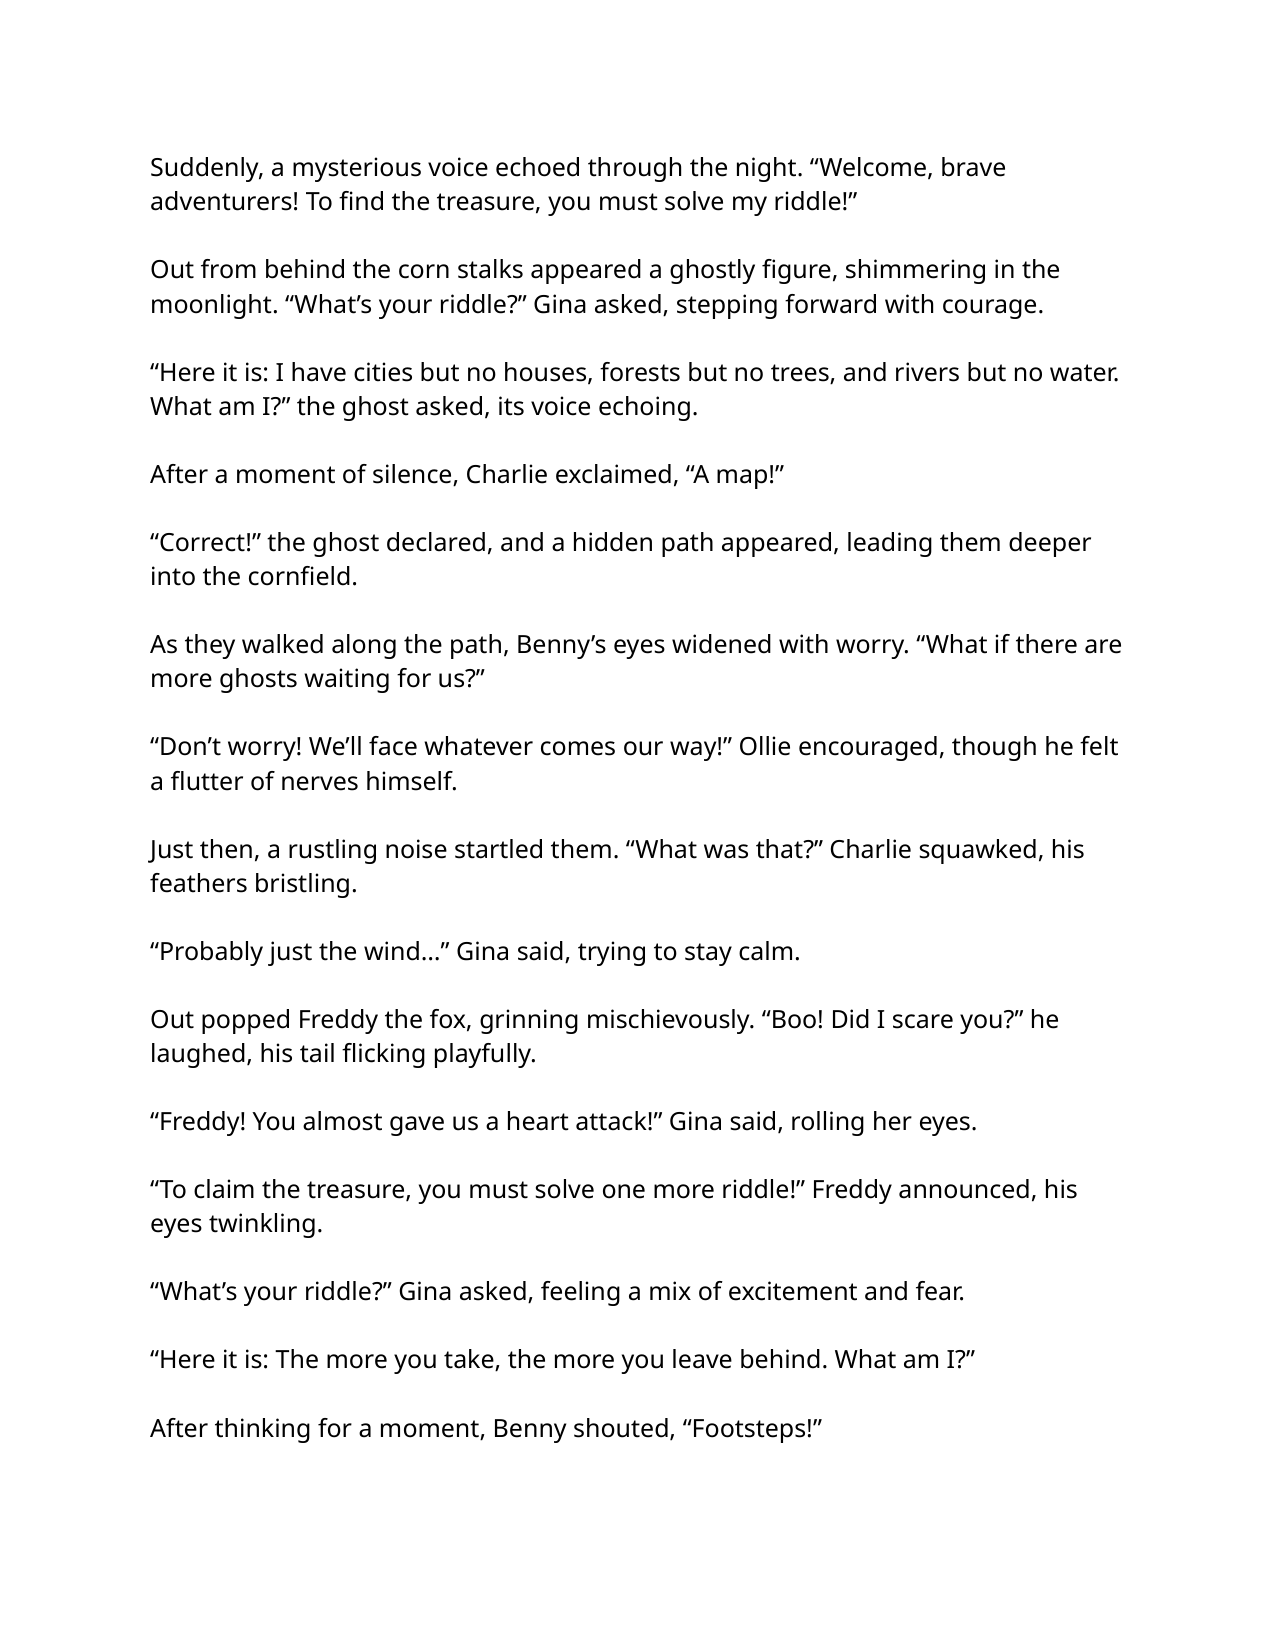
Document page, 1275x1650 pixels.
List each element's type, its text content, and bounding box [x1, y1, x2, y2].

text As they walked along the path, Benny’s eyes widened with worry. “What if there are more ghosts waiting for us?” [150, 627, 1125, 695]
text Out from behind the corn stalks appeared a ghostly figure, shimmering in the moonlight. “What’s your riddle?” Gina asked, stepping forward with courage. [150, 252, 1125, 320]
text Out popped Freddy the fox, grinning mischievously. “Boo! Did I scare you?” he laughed, his tail flicking playfully. [150, 1002, 1125, 1070]
text “To claim the treasure, you must solve one more riddle!” Freddy announced, his eyes twinkling. [150, 1172, 1125, 1240]
text Suddenly, a mysterious voice echoed through the night. “Welcome, brave adventurers! To find the treasure, you must solve my riddle!” [150, 150, 1125, 218]
text “Here it is: The more you take, the more you leave behind. What am I?” [150, 1342, 1125, 1376]
text “Correct!” the ghost declared, and a hidden path appeared, leading them deeper into the cornfield. [150, 525, 1125, 593]
text After thinking for a moment, Benny shouted, “Footsteps!” [150, 1410, 1125, 1444]
text After a moment of silence, Charlie exclaimed, “A map!” [150, 457, 1125, 491]
text “Here it is: I have cities but no houses, forests but no trees, and rivers but no water. What am I?” the ghost asked, its voice echoing. [150, 354, 1125, 422]
text “What’s your riddle?” Gina asked, feeling a mix of excitement and fear. [150, 1274, 1125, 1308]
text “Freddy! You almost gave us a heart attack!” Gina said, rolling her eyes. [150, 1104, 1125, 1138]
text “Don’t worry! We’ll face whatever comes our way!” Ollie encouraged, though he felt a flutter of nerves himself. [150, 729, 1125, 797]
text Just then, a rustling noise startled them. “What was that?” Charlie squawked, his feathers bristling. [150, 831, 1125, 899]
text “Probably just the wind…” Gina said, trying to stay calm. [150, 933, 1125, 967]
